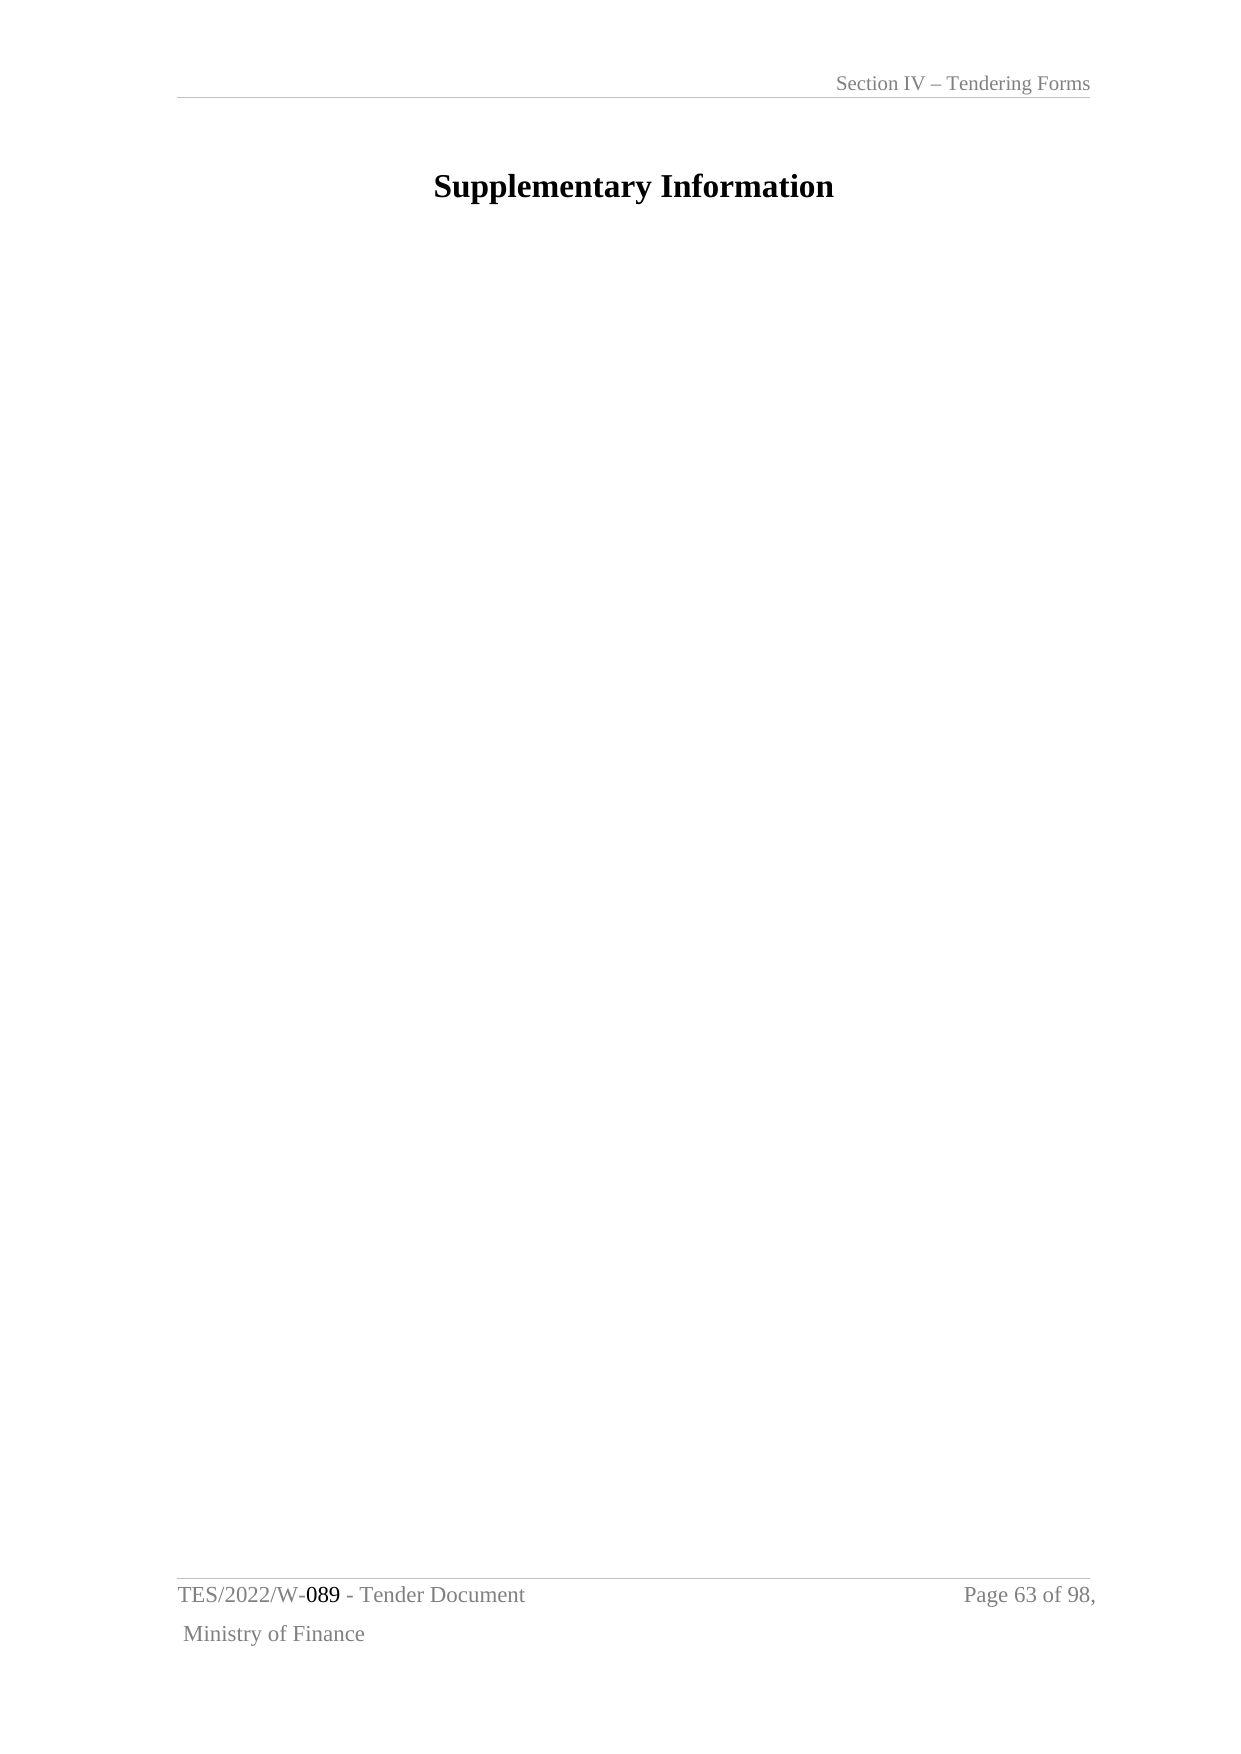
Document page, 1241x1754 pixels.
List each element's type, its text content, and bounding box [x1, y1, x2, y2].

text Supplementary Information [177, 166, 1090, 204]
